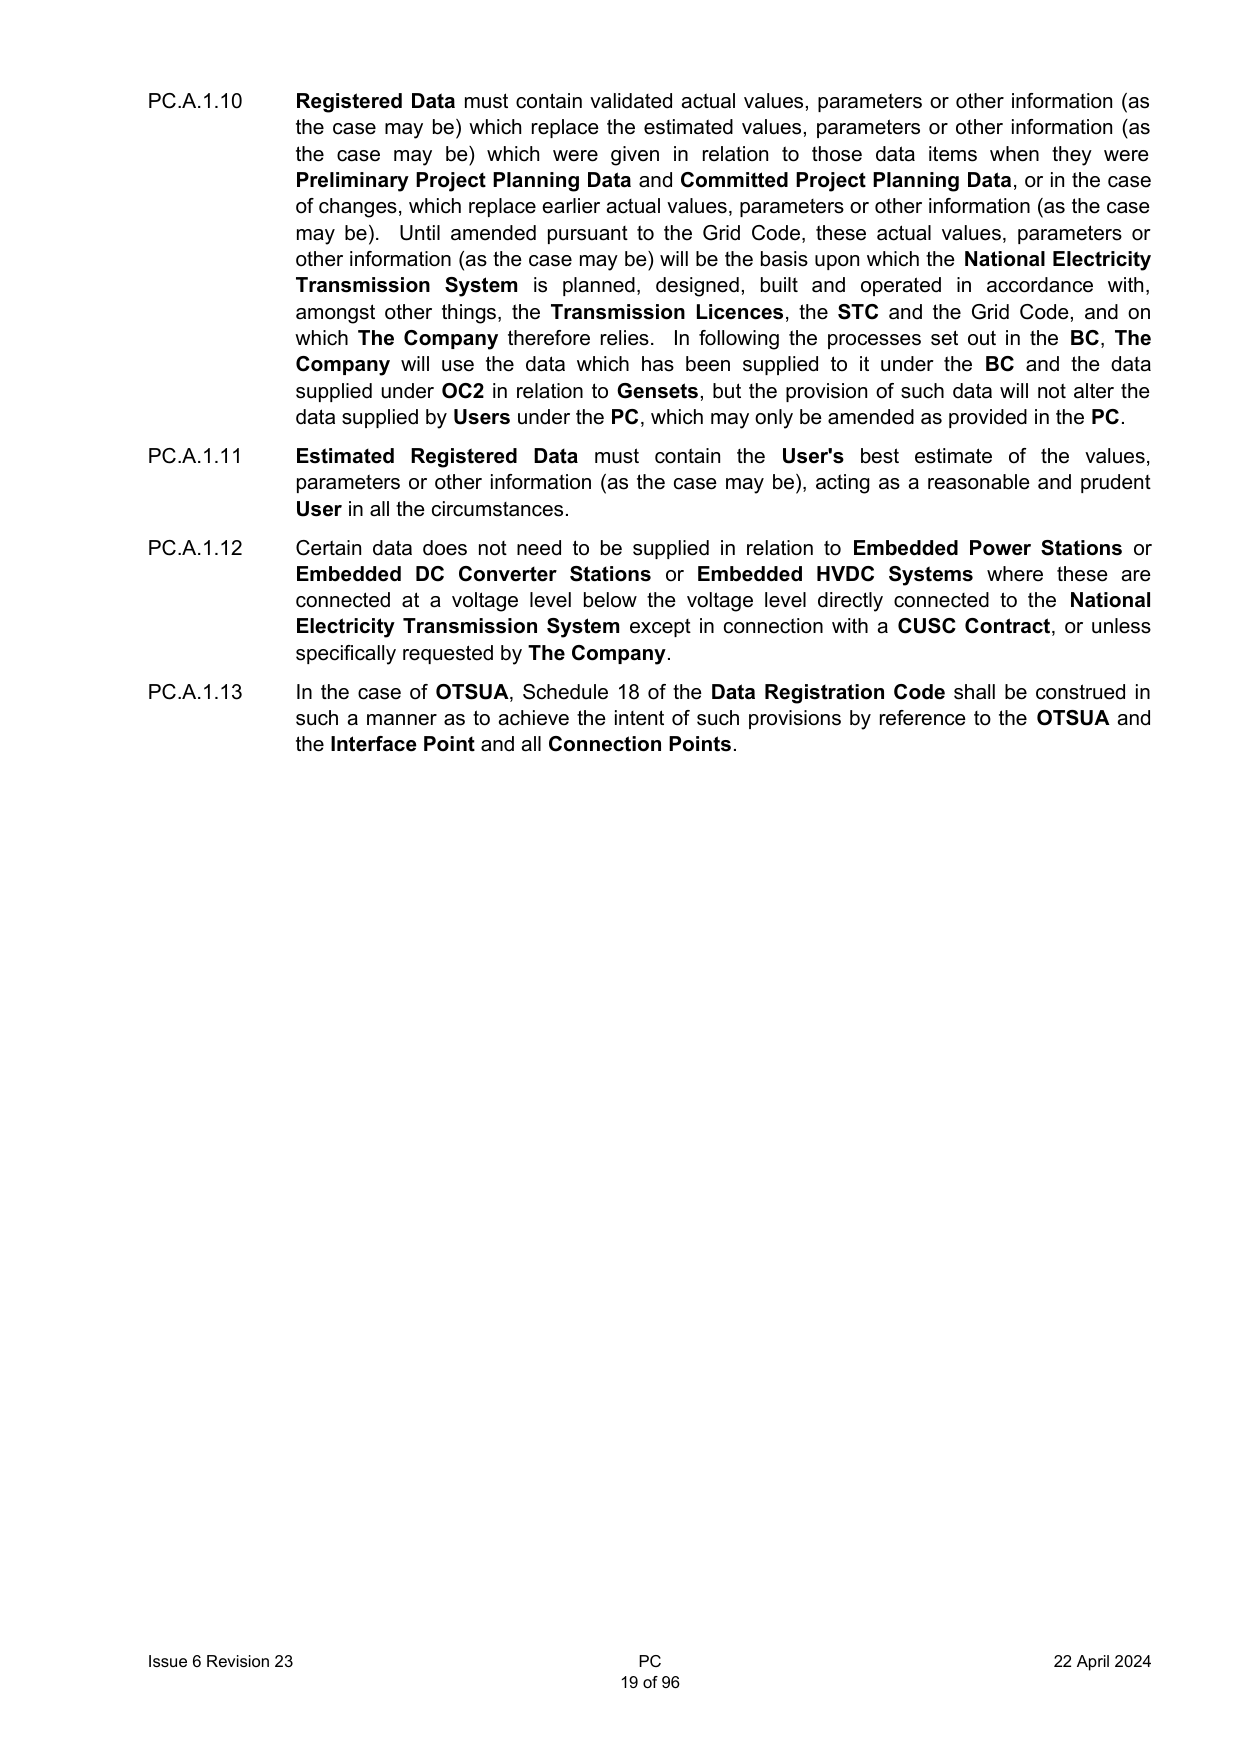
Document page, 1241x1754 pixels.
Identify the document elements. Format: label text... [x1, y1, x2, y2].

text PC.A.1.11 Estimated Registered Data must contain the User's best estimate of the values, parameters or other information (as the case may be), acting as a reasonable and prudent User in all the circumstances. [148, 444, 1152, 520]
text PC.A.1.13 In the case of OTSUA, Schedule 18 of the Data Registration Code shall be construed in such a manner as to achieve the intent of such provisions by reference to the OTSUA and the Interface Point and all Connection Points. [148, 679, 1152, 756]
text PC.A.1.12 Certain data does not need to be supplied in relation to Embedded Power Stations or Embedded DC Converter Stations or Embedded HVDC Systems where these are connected at a voltage level below the voltage level directly connected to the National Electricity Transmission System except in connection with a CUSC Contract, or unless specifically requested by The Company. [148, 535, 1152, 665]
text PC.A.1.10 Registered Data must contain validated actual values, parameters or other information (as the case may be) which replace the estimated values, parameters or other information (as the case may be) which were given in relation to those data items when they were Preliminary Project Planning Data and Committed Project Planning Data, or in the case of changes, which replace earlier actual values, parameters or other information (as the case may be). Until amended pursuant to the Grid Code, these actual values, parameters or other information (as the case may be) will be the basis upon which the National Electricity Transmission System is planned, designed, built and operated in accordance with, amongst other things, the Transmission Licences, the STC and the Grid Code, and on which The Company therefore relies. In following the processes set out in the BC, The Company will use the data which has been supplied to it under the BC and the data supplied under OC2 in relation to Gensets, but the provision of such data will not alter the data supplied by Users under the PC, which may only be amended as provided in the PC. [148, 89, 1152, 429]
